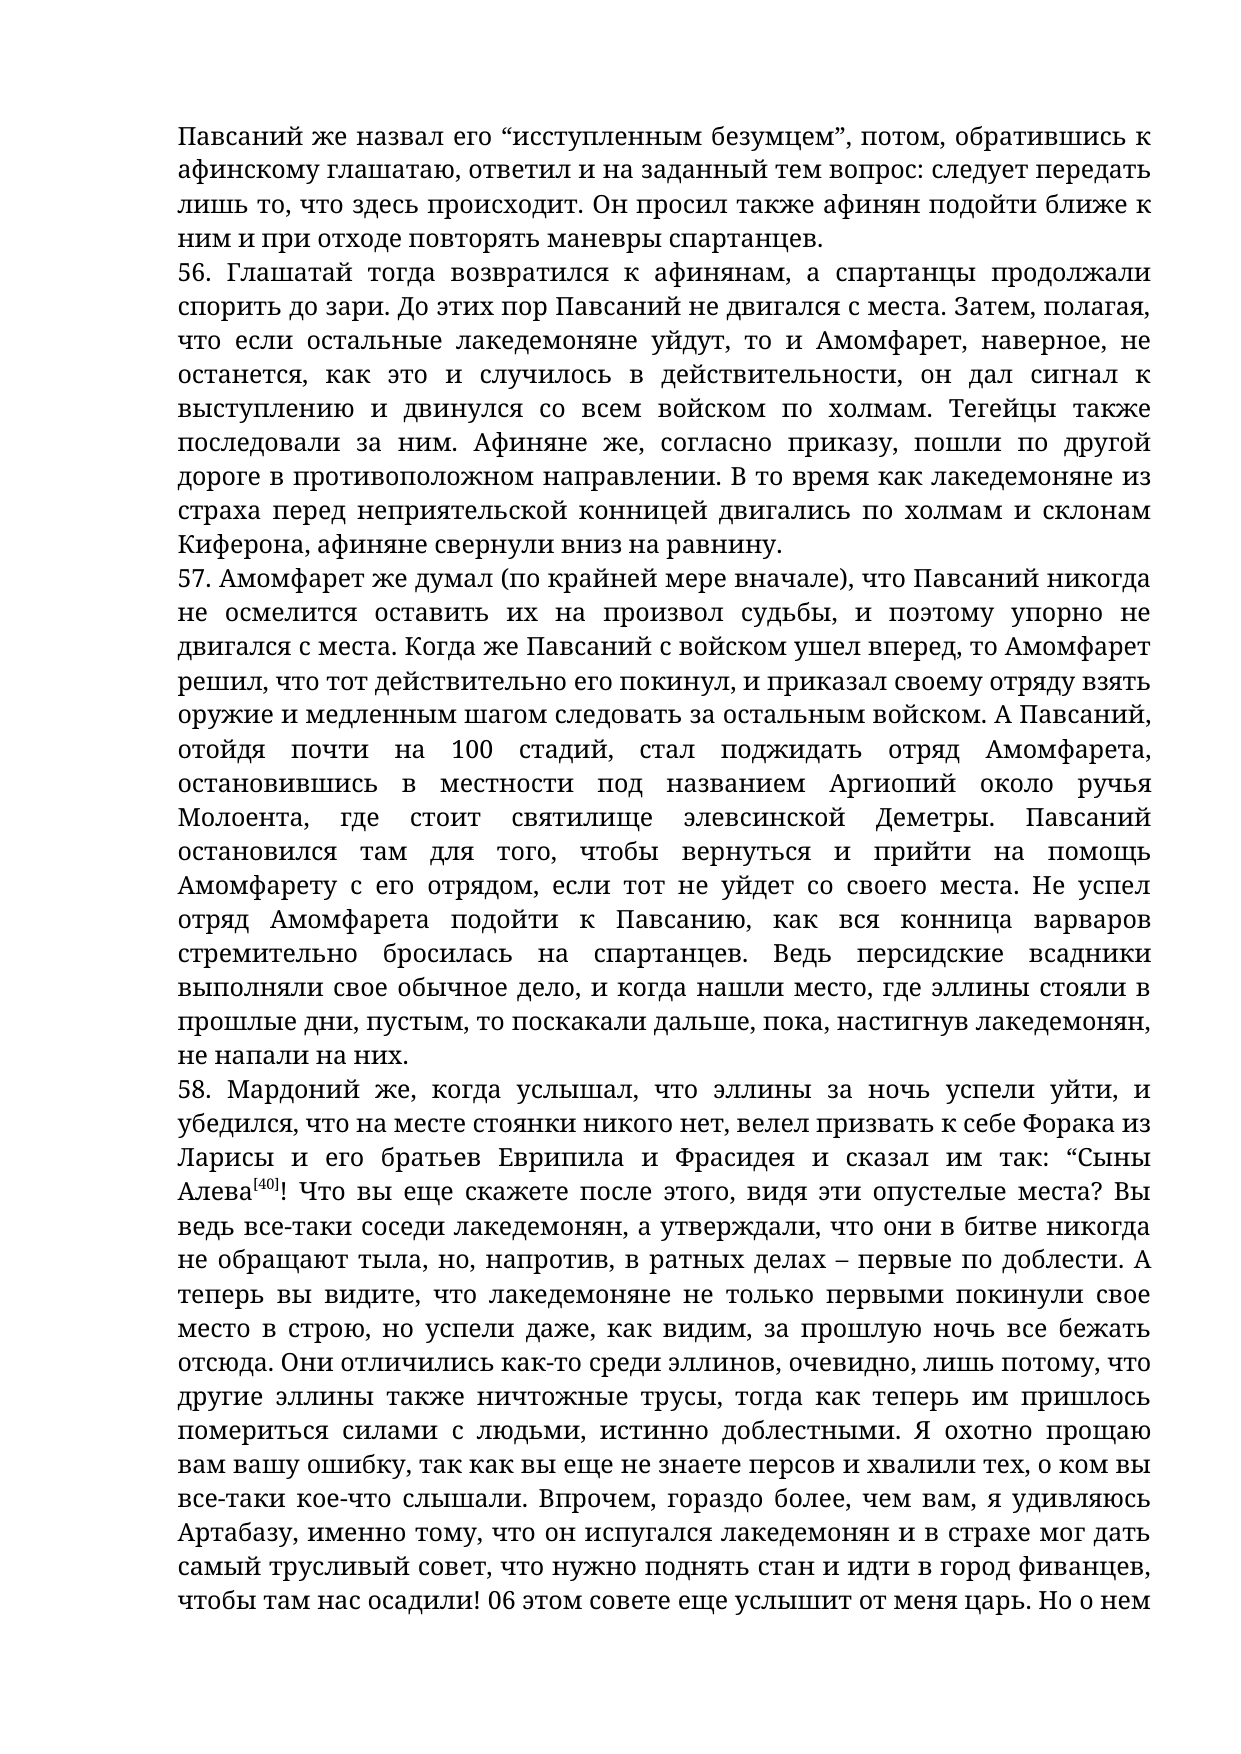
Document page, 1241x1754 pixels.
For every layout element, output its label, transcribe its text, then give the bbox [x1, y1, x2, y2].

text 57. Амомфарет же думал (по крайней мере вначале), что Павсаний никогда не осмелится оставить их на произвол судьбы, и поэтому упорно не двигался с места. Когда же Павсаний с войском ушел вперед, то Амомфарет решил, что тот действительно его покинул, и приказал своему отряду взять оружие и медленным шагом следовать за остальным войском. А Павсаний, отойдя почти на 100 стадий, стал поджидать отряд Амомфарета, остановившись в местности под названием Аргиопий около ручья Молоента, где стоит святилище элевсинской Деметры. Павсаний остановился там для того, чтобы вернуться и прийти на помощь Амомфарету с его отрядом, если тот не уйдет со своего места. Не успел отряд Амомфарета подойти к Павсанию, как вся конница варваров стремительно бросилась на спартанцев. Ведь персидские всадники выполняли свое обычное дело, и когда нашли место, где эллины стояли в прошлые дни, пустым, то поскакали дальше, пока, настигнув лакедемонян, не напали на них. [177, 561, 1152, 1072]
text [177, 1072, 1152, 1617]
text 56. Глашатай тогда возвратился к афинянам, а спартанцы продолжали спорить до зари. До этих пор Павсаний не двигался с места. Затем, полагая, что если остальные лакедемоняне уйдут, то и Амомфарет, наверное, не останется, как это и случилось в действительности, он дал сигнал к выступлению и двинулся со всем войском по холмам. Тегейцы также последовали за ним. Афиняне же, согласно приказу, пошли по другой дороге в противоположном направлении. В то время как лакедемоняне из страха перед неприятельской конницей двигались по холмам и склонам Киферона, афиняне свернули вниз на равнину. [177, 254, 1152, 561]
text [177, 118, 1152, 254]
